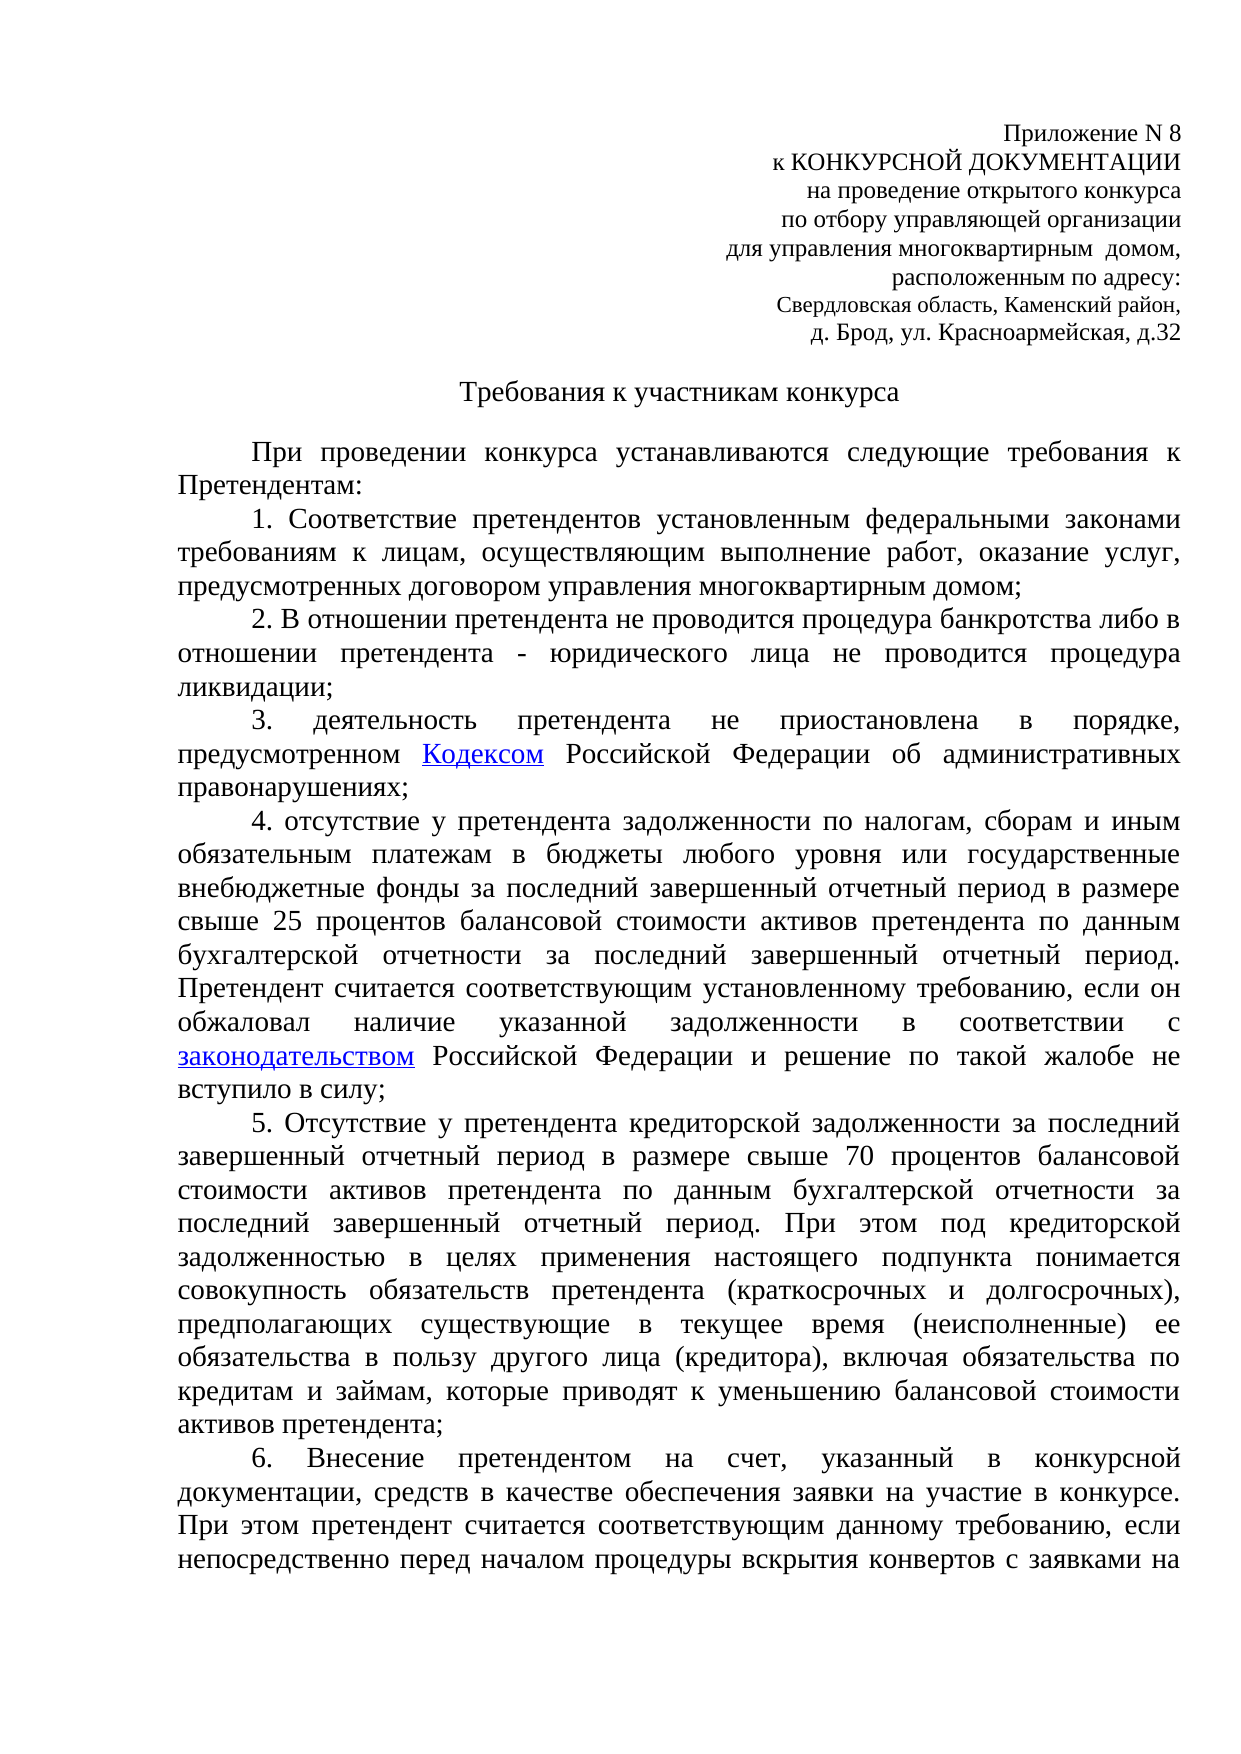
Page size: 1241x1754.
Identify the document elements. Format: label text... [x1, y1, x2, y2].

list на проведение открытого конкурса [177, 176, 1181, 204]
text 2. В отношении претендента не проводится процедура банкротства либо в отношении претендента - юридического лица не проводится процедура ликвидации; [177, 602, 1181, 702]
text Свердловская область, Каменский район, [177, 291, 1181, 317]
text 4. отсутствие у претендента задолженности по налогам, сборам и иным обязательным платежам в бюджеты любого уровня или государственные внебюджетные фонды за последний завершенный отчетный период в размере свыше 25 процентов балансовой стоимости активов претендента по данным бухгалтерской отчетности за последний завершенный отчетный период. Претендент считается соответствующим установленному требованию, если он обжаловал наличие указанной задолженности в соответствии с законодательством Российской Федерации и решение по такой жалобе не вступило в силу; [177, 803, 1181, 1105]
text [177, 1440, 1181, 1574]
text Требования к участникам конкурса [177, 374, 1181, 408]
text д. Брод, ул. Красноармейская, д.32 [177, 317, 1181, 346]
text 3. деятельность претендента не приостановлена в порядке, предусмотренном Кодексом Российской Федерации об административных правонарушениях; [177, 702, 1181, 803]
text При проведении конкурса устанавливаются следующие требования к Претендентам: [177, 434, 1181, 501]
text 5. Отсутствие у претендента кредиторской задолженности за последний завершенный отчетный период в размере свыше 70 процентов балансовой стоимости активов претендента по данным бухгалтерской отчетности за последний завершенный отчетный период. При этом под кредиторской задолженностью в целях применения настоящего подпункта понимается совокупность обязательств претендента (краткосрочных и долгосрочных), предполагающих существующие в текущее время (неисполненные) ее обязательства в пользу другого лица (кредитора), включая обязательства по кредитам и займам, которые приводят к уменьшению балансовой стоимости активов претендента; [177, 1105, 1181, 1440]
list по отбору управляющей организации [177, 204, 1181, 233]
list расположенным по адресу: [177, 262, 1181, 291]
text к КОНКУРСНОЙ ДОКУМЕНТАЦИИ [177, 147, 1181, 176]
text Приложение N 8 [177, 118, 1181, 147]
list для управления многоквартирным домом, [177, 233, 1181, 262]
text 1. Соответствие претендентов установленным федеральными законами требованиям к лицам, осуществляющим выполнение работ, оказание услуг, предусмотренных договором управления многоквартирным домом; [177, 501, 1181, 602]
